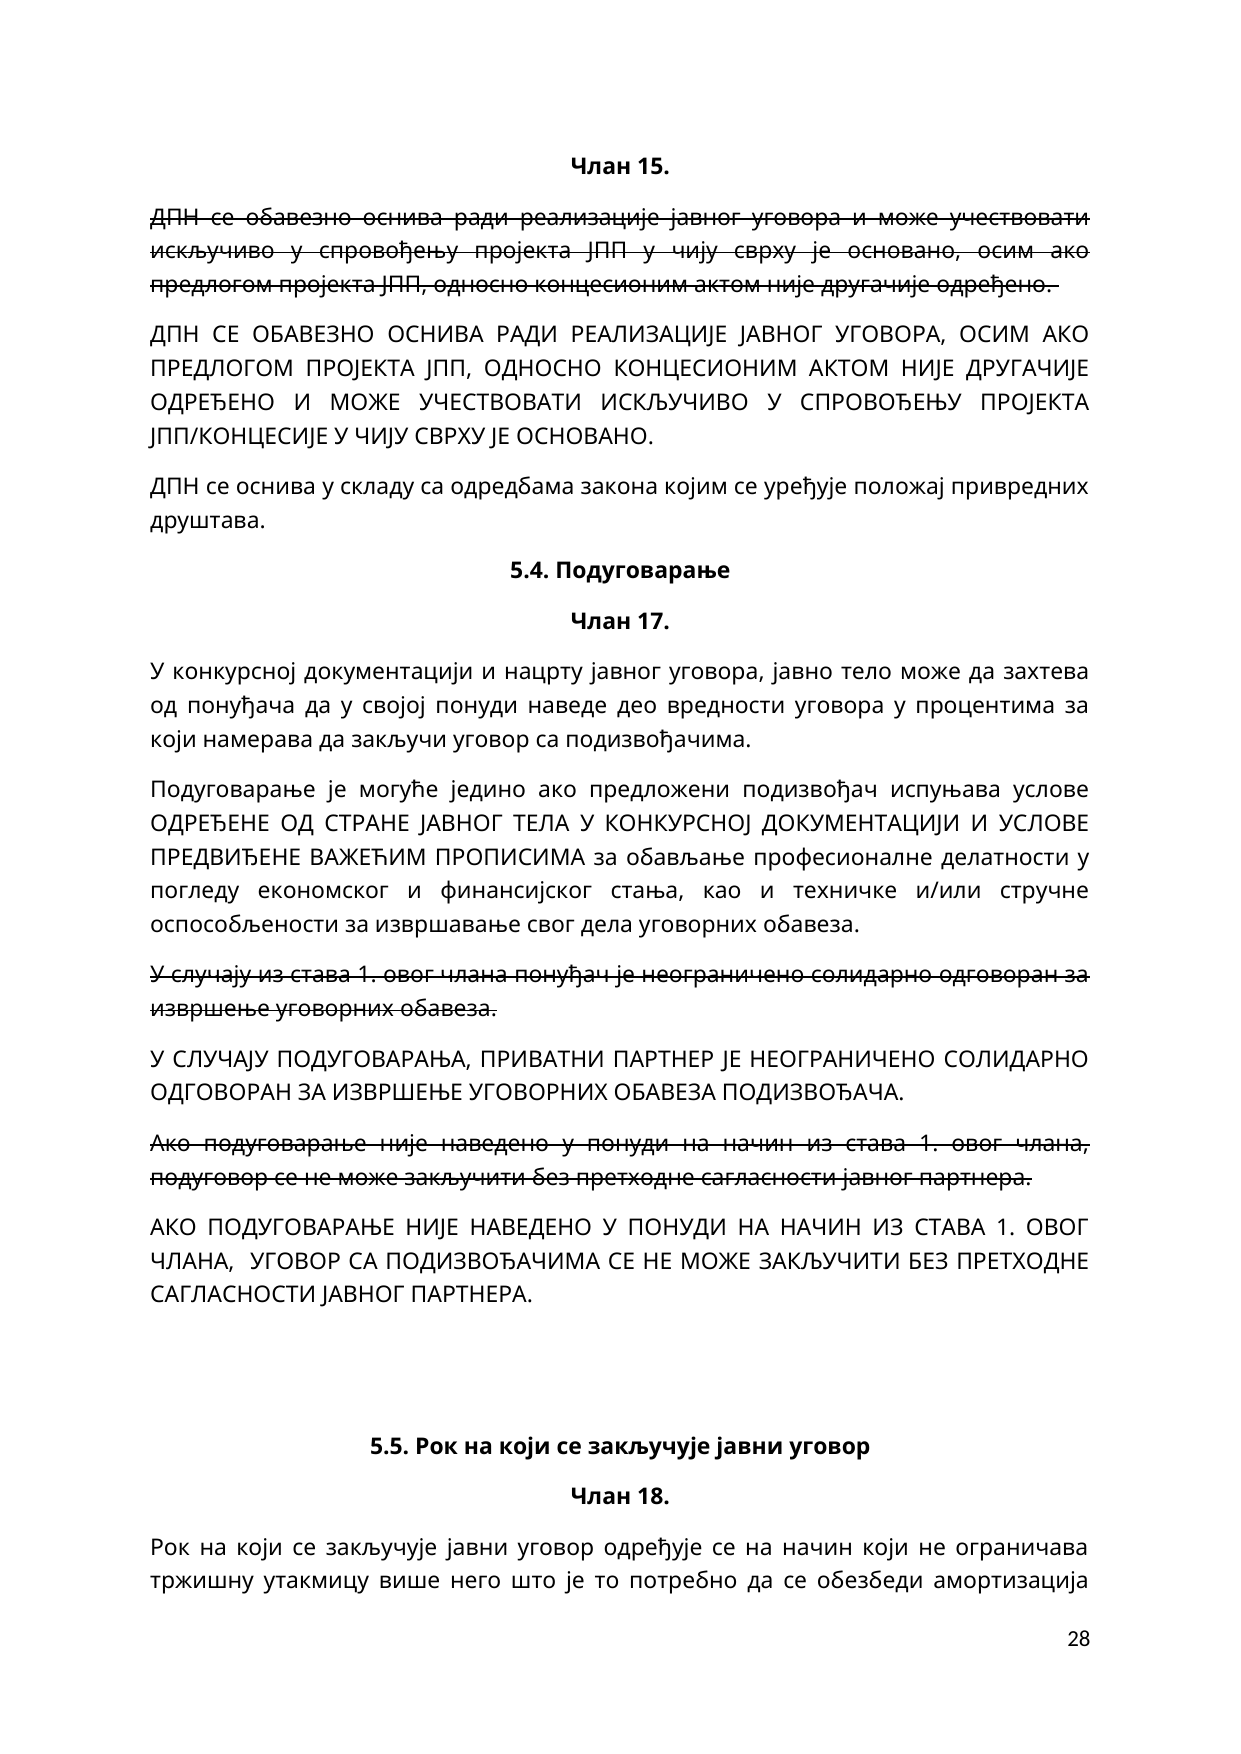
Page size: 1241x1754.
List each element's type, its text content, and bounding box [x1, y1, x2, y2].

text Подуговарање је могуће једино ако предложени подизвођач испуњава услове ОДРЕЂЕНЕ ОД СТРАНЕ ЈАВНОГ ТЕЛА У КОНКУРСНОЈ ДОКУМЕНТАЦИЈИ И УСЛОВЕ ПРЕДВИЂЕНЕ ВАЖЕЋИМ ПРОПИСИМА за обављање професионалне делатности у погледу економског и финансијског стања, као и техничке и/или стручне оспособљености за извршавање свог дела уговорних обавеза. [150, 773, 1090, 939]
text Члан 17. [150, 604, 1090, 636]
text Ако подуговарање није наведено у понуди на начин из става 1. овог члана, подуговор се не може закључити без претходне сагласности јавног партнера. [150, 1146, 1090, 1192]
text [150, 1530, 1090, 1595]
text ДПН се обавезно оснива ради реализације јавног уговора и може учествовати искључиво у спровођењу пројекта ЈПП у чију сврху је основано, осим ако предлогом пројекта ЈПП, односно концесионим актом није другачије одређено. [150, 200, 1090, 218]
text ДПН се оснива у складу са одредбама закона којим се уређује положај привредних друштава. [150, 470, 1090, 535]
text ДПН СЕ ОБАВЕЗНО ОСНИВА РАДИ РЕАЛИЗАЦИЈЕ ЈАВНОГ УГОВОРА, ОСИМ АКО ПРЕДЛОГОМ ПРОЈЕКТА ЈПП, ОДНОСНО КОНЦЕСИОНИМ АКТОМ НИЈЕ ДРУГАЧИЈЕ ОДРЕЂЕНО И МОЖЕ УЧЕСТВОВАТИ ИСКЉУЧИВО У СПРОВОЂЕЊУ ПРОЈЕКТА ЈПП/КОНЦЕСИЈЕ У ЧИЈУ СВРХУ ЈЕ ОСНОВАНО. [150, 318, 1090, 451]
text АКО ПОДУГОВАРАЊЕ НИЈЕ НАВЕДЕНО У ПОНУДИ НА НАЧИН ИЗ СТАВА 1. ОВОГ ЧЛАНА, УГОВОР СА ПОДИЗВОЂАЧИМА СЕ НЕ МОЖЕ ЗАКЉУЧИТИ БЕЗ ПРЕТХОДНЕ САГЛАСНОСТИ ЈАВНОГ ПАРТНЕРА. [150, 1211, 1090, 1309]
text 5.4. Подуговарање [150, 554, 1090, 585]
text ДПН се обавезно оснива ради реализације јавног уговора и може учествовати искључиво у спровођењу пројекта ЈПП у чију сврху је основано, осим ако предлогом пројекта ЈПП, односно концесионим актом није другачије одређено. [150, 220, 1090, 252]
text Члан 15. [150, 150, 1090, 181]
text У конкурсној документацији и нацрту јавног уговора, јавно тело може да захтева од понуђача да у својој понуди наведе део вредности уговора у процентима за који намерава да закључи уговор са подизвођачима. [150, 655, 1090, 754]
text У СЛУЧАЈУ ПОДУГОВАРАЊА, ПРИВАТНИ ПАРТНЕР ЈЕ НЕОГРАНИЧЕНО СОЛИДАРНО ОДГОВОРАН ЗА ИЗВРШЕЊЕ УГОВОРНИХ ОБАВЕЗА ПОДИЗВОЂАЧА. [150, 1042, 1090, 1107]
text У случају из става 1. овог члана понуђач је неограничено солидарно одговоран за извршење уговорних обавеза. [150, 958, 1090, 976]
text Члан 18. [150, 1480, 1090, 1511]
text У случају из става 1. овог члана понуђач је неограничено солидарно одговоран за извршење уговорних обавеза. [150, 978, 1090, 1023]
text Ако подуговарање није наведено у понуди на начин из става 1. овог члана, подуговор се не може закључити без претходне сагласности јавног партнера. [150, 1127, 1090, 1144]
text 5.5. Рок на који се закључује јавни уговор [150, 1429, 1090, 1461]
text ДПН се обавезно оснива ради реализације јавног уговора и може учествовати искључиво у спровођењу пројекта ЈПП у чију сврху је основано, осим ако предлогом пројекта ЈПП, односно концесионим актом није другачије одређено. [150, 253, 1090, 299]
